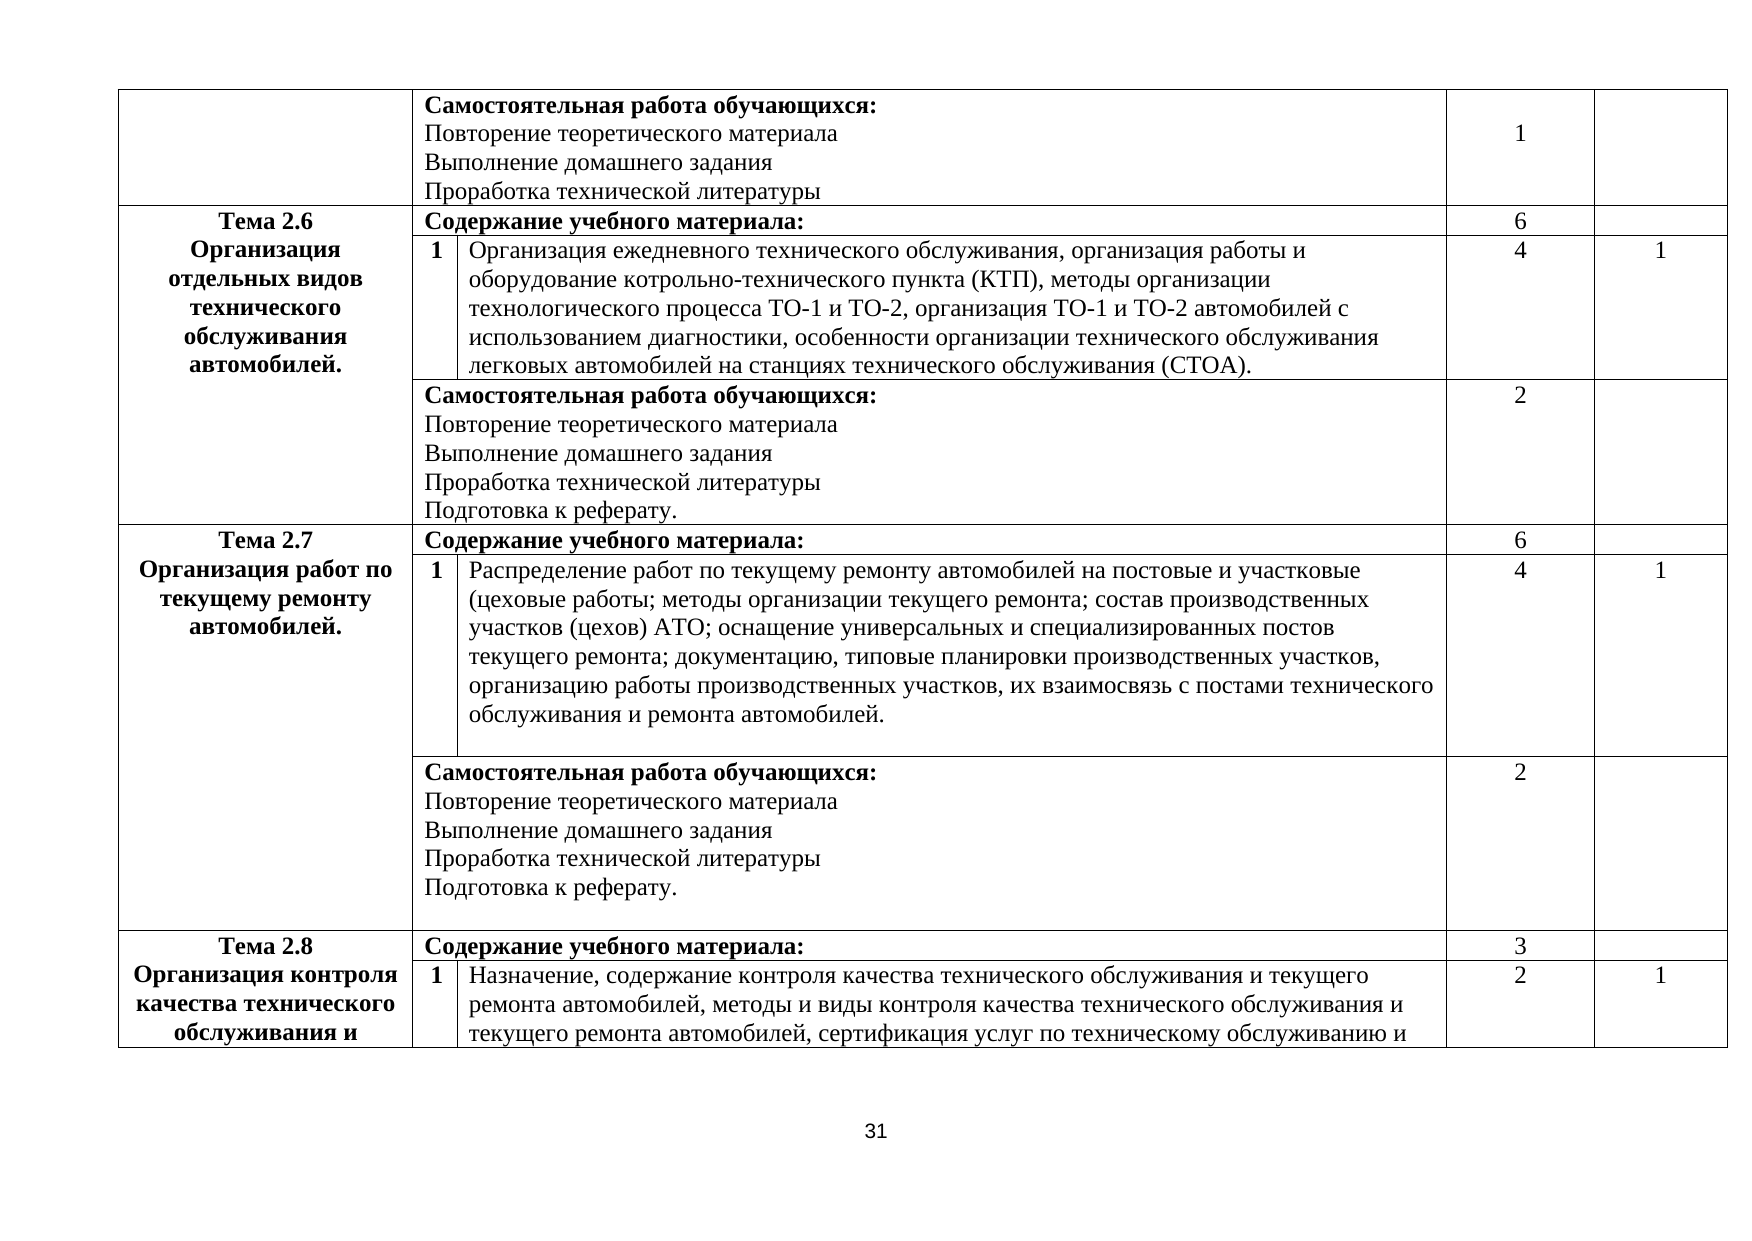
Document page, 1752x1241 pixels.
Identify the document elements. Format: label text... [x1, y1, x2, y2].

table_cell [458, 961, 1446, 1047]
table_cell [1595, 90, 1727, 205]
table_cell Организация ежедневного технического обслуживания, организация работы и оборудование котрольно-технического пункта (КТП), методы организации технологического процесса ТО-1 и ТО-2, организация ТО-1 и ТО-2 автомобилей с использованием диагностики, особенности организации технического обслуживания легковых автомобилей на станциях технического обслуживания (СТОА). [458, 236, 1446, 379]
table_cell Тема 2.7 Организация работ по текущему ремонту автомобилей. [119, 525, 412, 930]
table_cell 1 [413, 961, 457, 1047]
table_cell 2 [1447, 961, 1594, 1047]
table_cell [1595, 206, 1727, 234]
table_cell 1 [413, 236, 457, 379]
table_cell 6 [1447, 525, 1594, 554]
table_cell [1595, 380, 1727, 524]
table_cell [1595, 931, 1727, 959]
table_cell Тема 2.8 Организация контроля качества технического обслуживания и текущего ремонта автомобилей. [119, 931, 412, 1047]
table_cell 1 [1595, 236, 1727, 379]
table_cell [1595, 525, 1727, 554]
table_cell 1 [1595, 555, 1727, 756]
table_cell 6 [1447, 206, 1594, 234]
table_cell Содержание учебного материала: [413, 525, 1446, 554]
table_cell 1 [1447, 90, 1594, 205]
table_cell Самостоятельная работа обучающихся: Повторение теоретического материала Выполнение домашнего задания Проработка технической литературы [413, 90, 1446, 205]
table_cell 2 [1447, 380, 1594, 524]
table_cell [1595, 757, 1727, 930]
table_cell 2 [1447, 757, 1594, 930]
table_cell 4 [1447, 555, 1594, 756]
table_cell Содержание учебного материала: [413, 931, 1446, 959]
table_cell Распределение работ по текущему ремонту автомобилей на постовые и участковые (цеховые работы; методы организации текущего ремонта; состав производственных участков (цехов) АТО; оснащение универсальных и специализированных постов текущего ремонта; документацию, типовые планировки производственных участков, организацию работы производственных участков, их взаимосвязь с постами технического обслуживания и ремонта автомобилей. [458, 555, 1446, 756]
table_cell Содержание учебного материала: [413, 206, 1446, 234]
table_cell Тема 2.6 Организация отдельных видов технического обслуживания автомобилей. [119, 206, 412, 524]
table_cell 1 [413, 555, 457, 756]
table_cell 4 [1447, 236, 1594, 379]
table_cell 1 [1595, 961, 1727, 1047]
table_cell 3 [1447, 931, 1594, 959]
